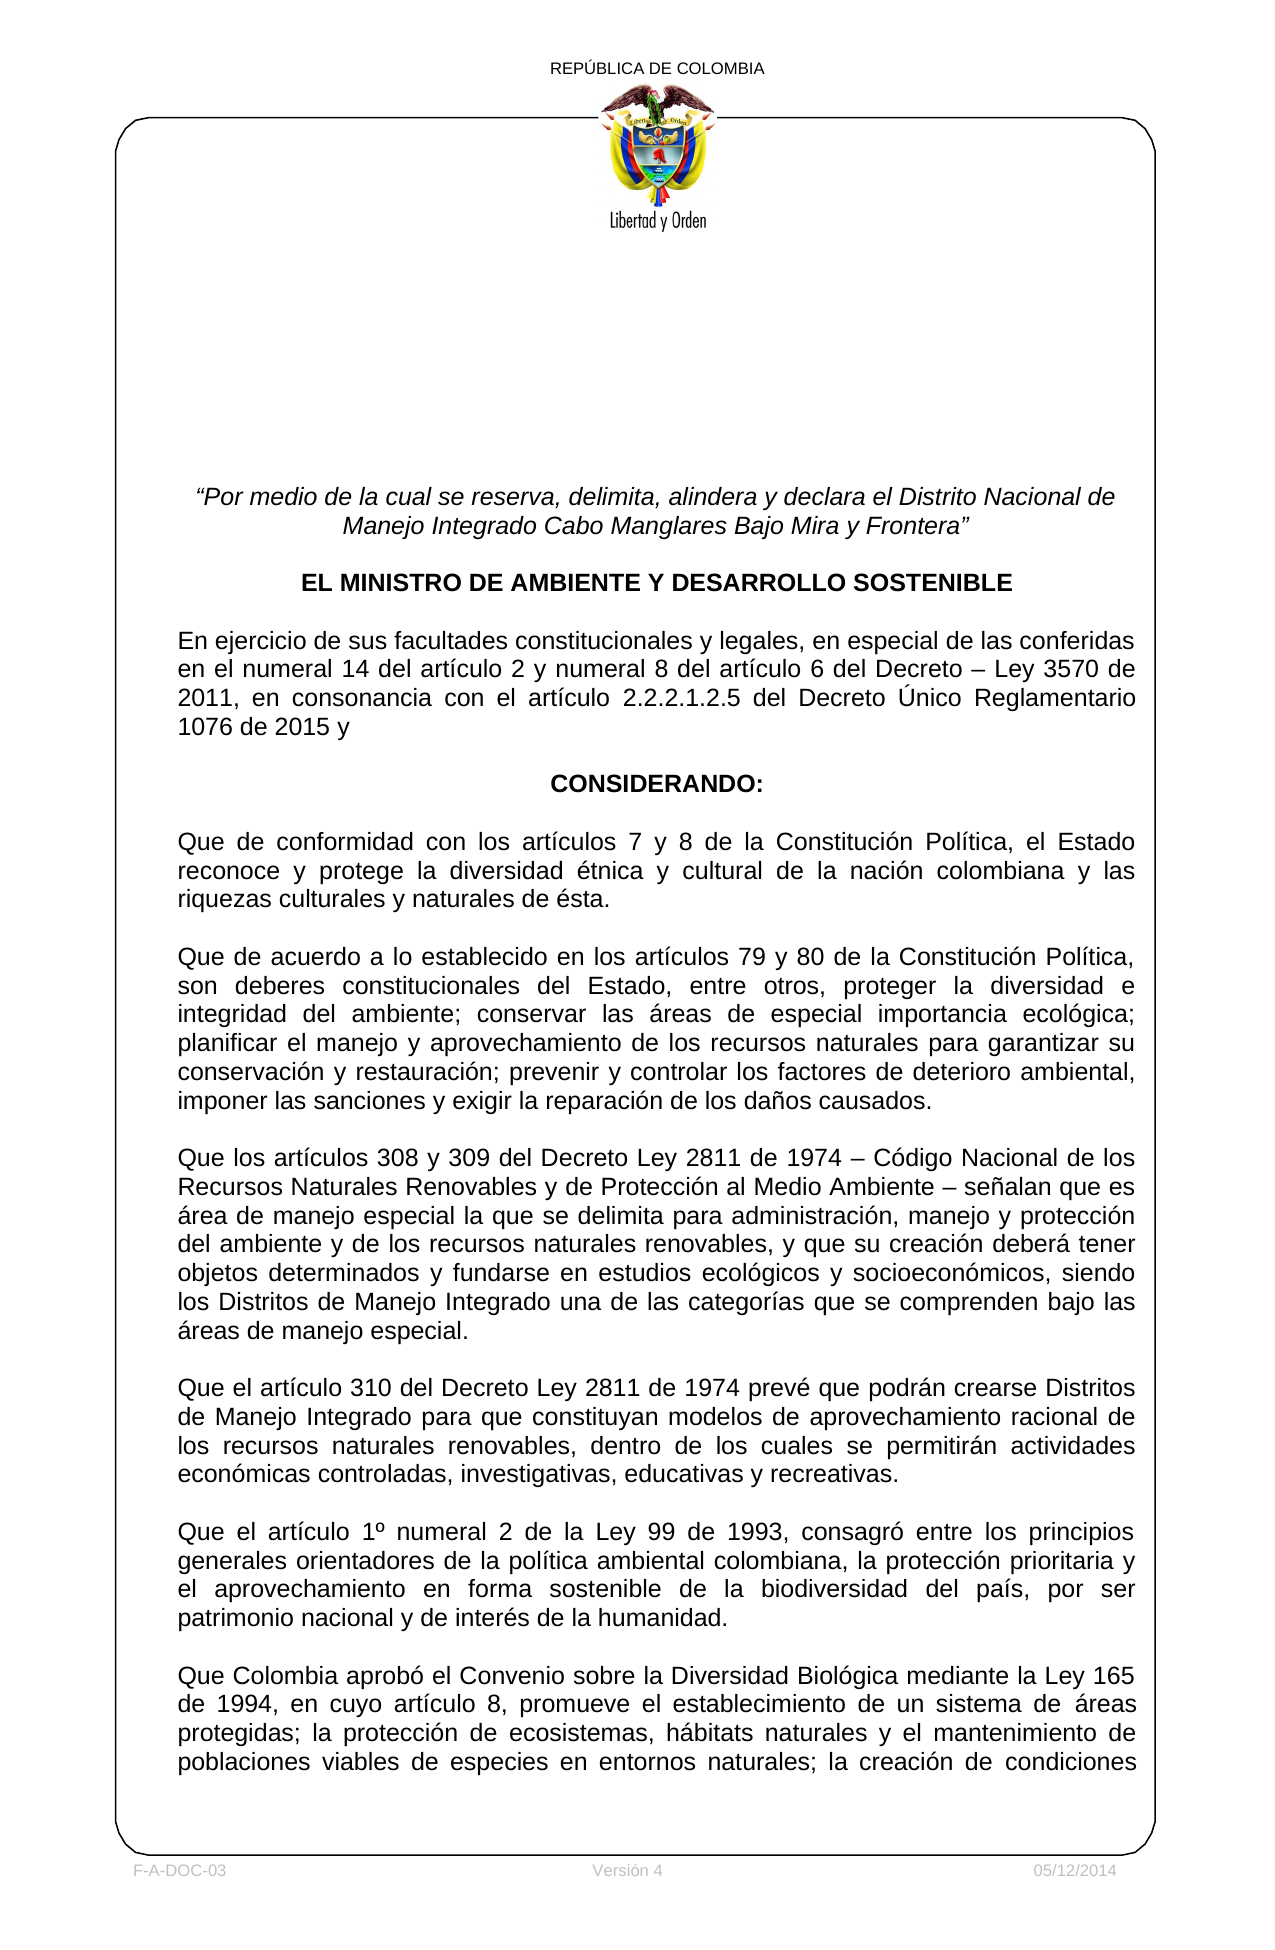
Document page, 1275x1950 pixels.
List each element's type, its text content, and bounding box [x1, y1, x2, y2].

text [177, 1661, 1137, 1776]
text Que de acuerdo a lo establecido en los artículos 79 y 80 de la Constitución Política, son deberes constitucionales del Estado, entre otros, proteger la diversidad e integridad del ambiente; conservar las áreas de especial importancia ecológica; planificar el manejo y aprovechamiento de los recursos naturales para garantizar su conservación y restauración; prevenir y controlar los factores de deterioro ambiental, imponer las sanciones y exigir la reparación de los daños causados. [177, 942, 1137, 1114]
text Que de conformidad con los artículos 7 y 8 de la Constitución Política, el Estado reconoce y protege la diversidad étnica y cultural de la nación colombiana y las riquezas culturales y naturales de ésta. [177, 827, 1137, 913]
text “Por medio de la cual se reserva, delimita, alindera y declara el Distrito Nacional de Manejo Integrado Cabo Manglares Bajo Mira y Frontera” [177, 482, 1137, 539]
text Que el artículo 1º numeral 2 de la Ley 99 de 1993, consagró entre los principios generales orientadores de la política ambiental colombiana, la protección prioritaria y el aprovechamiento en forma sostenible de la biodiversidad del país, por ser patrimonio nacional y de interés de la humanidad. [177, 1517, 1137, 1632]
text Que los artículos 308 y 309 del Decreto Ley 2811 de 1974 – Código Nacional de los Recursos Naturales Renovables y de Protección al Medio Ambiente – señalan que es área de manejo especial la que se delimita para administración, manejo y protección del ambiente y de los recursos naturales renovables, y que su creación deberá tener objetos determinados y fundarse en estudios ecológicos y socioeconómicos, siendo los Distritos de Manejo Integrado una de las categorías que se comprenden bajo las áreas de manejo especial. [177, 1143, 1137, 1344]
text EL MINISTRO DE AMBIENTE Y DESARROLLO SOSTENIBLE [177, 568, 1137, 597]
text CONSIDERANDO: [177, 769, 1137, 798]
text Que el artículo 310 del Decreto Ley 2811 de 1974 prevé que podrán crearse Distritos de Manejo Integrado para que constituyan modelos de aprovechamiento racional de los recursos naturales renovables, dentro de los cuales se permitirán actividades económicas controladas, investigativas, educativas y recreativas. [177, 1373, 1137, 1488]
picture [598, 81, 718, 232]
text En ejercicio de sus facultades constitucionales y legales, en especial de las conferidas en el numeral 14 del artículo 2 y numeral 8 del artículo 6 del Decreto – Ley 3570 de 2011, en consonancia con el artículo 2.2.2.1.2.5 del Decreto Único Reglamentario 1076 de 2015 y [177, 626, 1137, 741]
